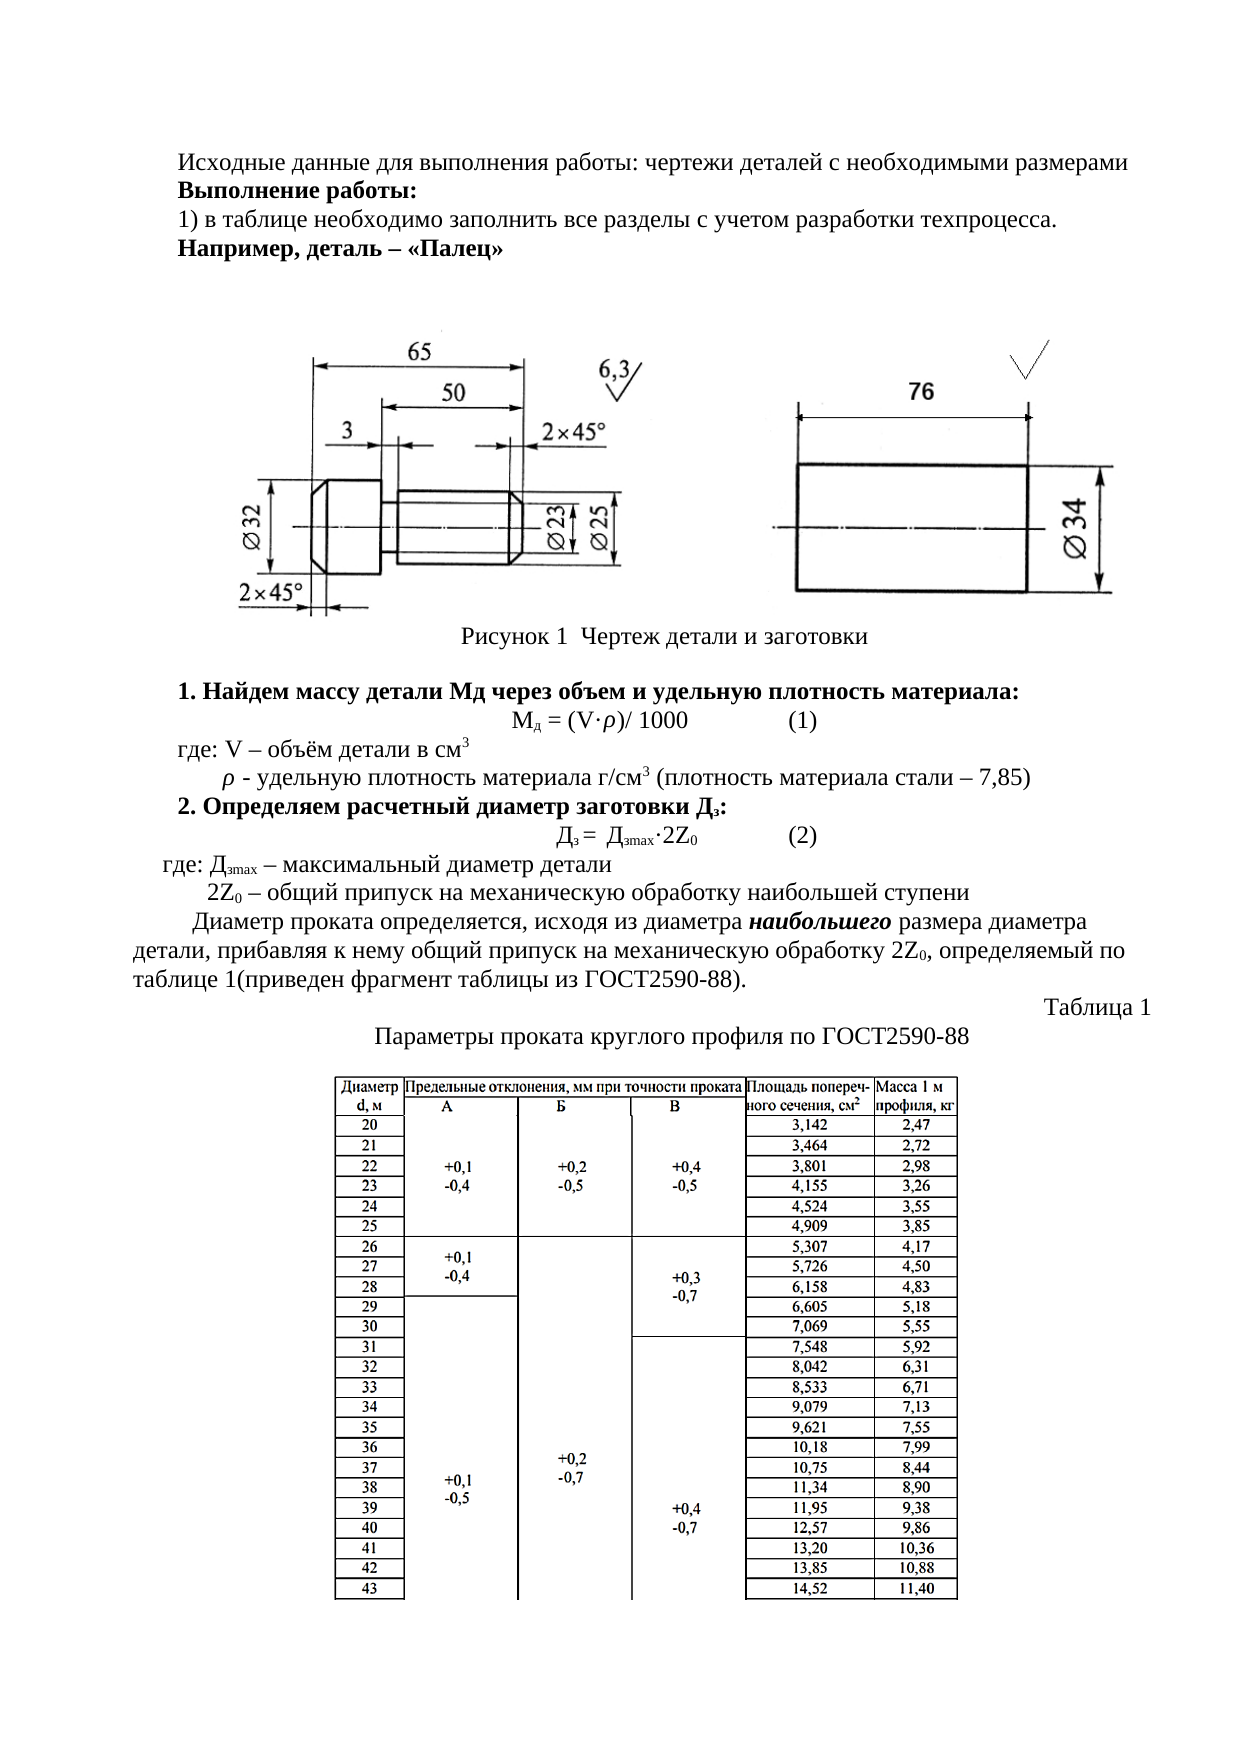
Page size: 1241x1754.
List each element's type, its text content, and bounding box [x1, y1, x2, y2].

text Мд = (V·)/ 1000 (1) [177, 705, 1152, 734]
text Параметры проката круглого профиля по ГОСТ2590-88 [133, 1021, 1152, 1050]
text - удельную плотность материала г/см3 (плотность материала стали – 7,85) [221, 762, 1152, 791]
text где: V – объём детали в см3 [177, 734, 1152, 762]
text Рисунок 1 Чертеж детали и заготовки [177, 622, 1152, 650]
text где: Дзmax – максимальный диаметр детали [162, 849, 1152, 877]
text Например, деталь – «Палец» [177, 233, 1152, 262]
text 2. Определяем расчетный диаметр заготовки Дз: [177, 791, 1152, 820]
text 1) в таблице необходимо заполнить все разделы с учетом разработки техпроцесса. [177, 204, 1152, 233]
text Выполнение работы: [177, 176, 1152, 204]
text Таблица 1 [133, 992, 1152, 1021]
text Дз = Дзmax·2Z0 (2) [221, 820, 1152, 849]
text 2Z0 – общий припуск на механическую обработку наибольшей ступени [177, 877, 1152, 906]
text Диаметр проката определяется, исходя из диаметра наибольшего размера диаметра детали, прибавляя к нему общий припуск на механическую обработку 2Z0, определяемый по таблице 1(приведен фрагмент таблицы из ГОСТ2590-88). [133, 906, 1152, 992]
text Исходные данные для выполнения работы: чертежи деталей с необходимыми размерами [177, 147, 1152, 176]
picture [177, 290, 1152, 622]
text 1. Найдем массу детали Мд через объем и удельную плотность материала: [177, 676, 1152, 705]
